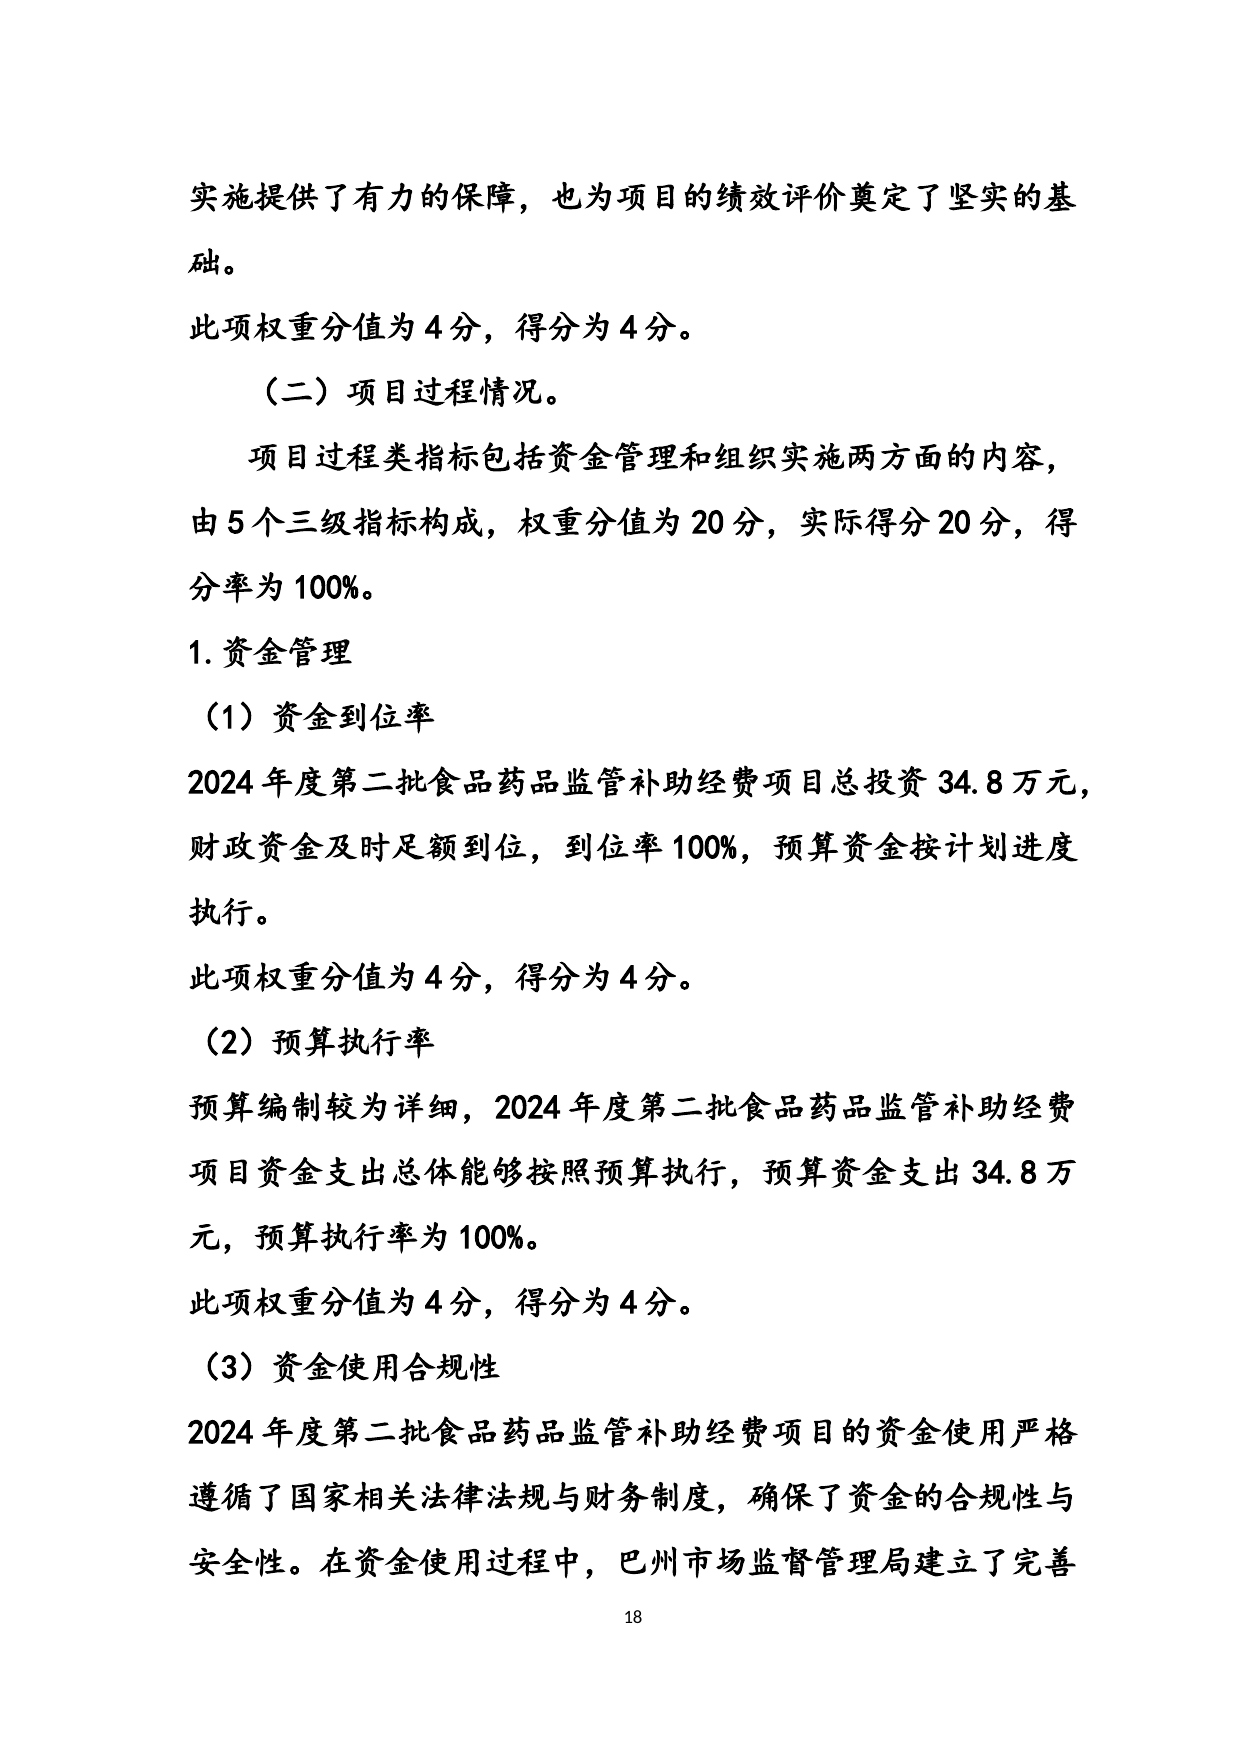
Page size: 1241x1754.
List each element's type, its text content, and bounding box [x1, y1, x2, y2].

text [187, 162, 1078, 357]
text （二）项目过程情况。 [187, 357, 1078, 422]
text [187, 422, 1078, 1592]
